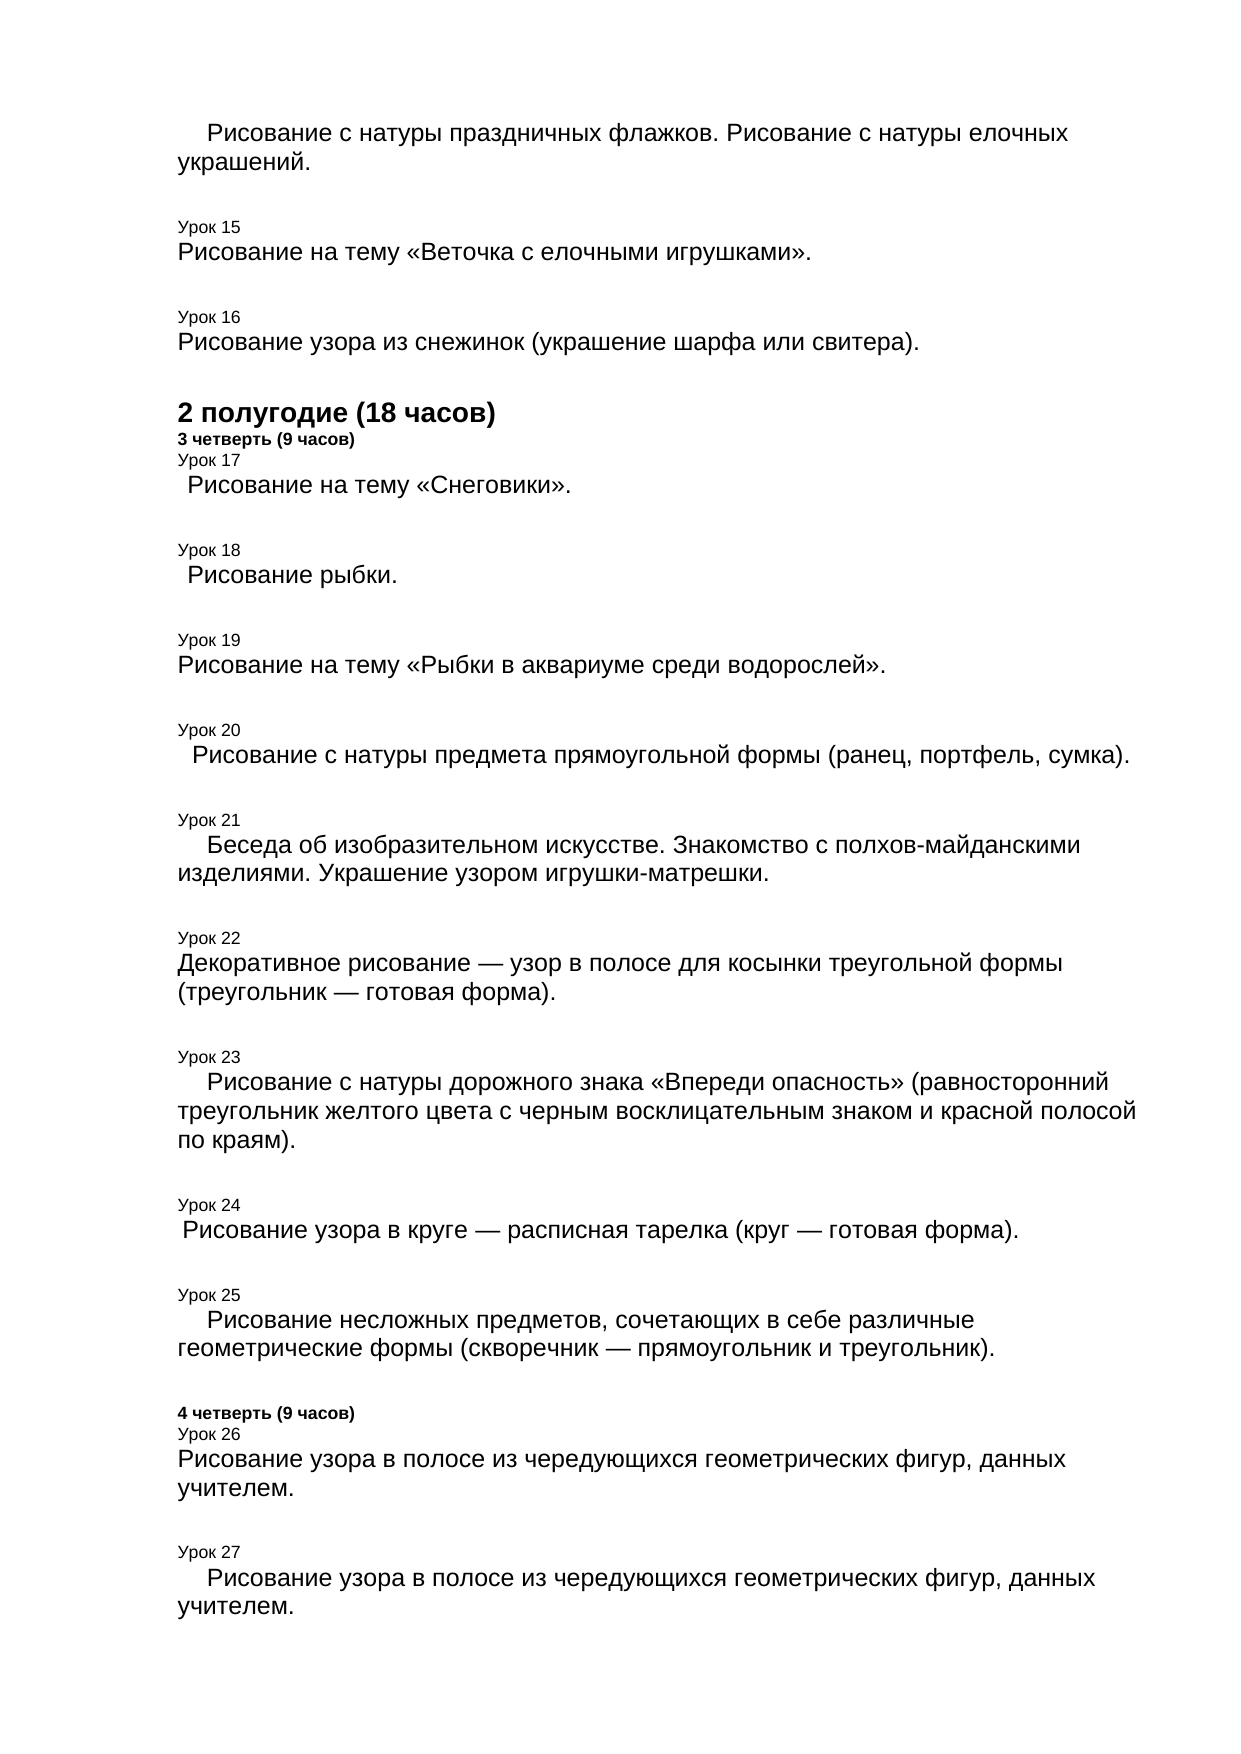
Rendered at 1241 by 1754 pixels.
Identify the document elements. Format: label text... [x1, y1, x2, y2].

text Беседа об изобразительном искусстве. Знакомство с полхов-майданскими изделиями. Украшение узором игрушки-матрешки. [177, 830, 1152, 887]
text Урок 26 [177, 1423, 1152, 1444]
text Рисование рыбки. [177, 560, 1152, 588]
text Рисование узора из снежинок (украшение шарфа или свитера). [177, 327, 1152, 356]
text Рисование с натуры праздничных флажков. Рисование с натуры елочных украшений. [177, 118, 1152, 176]
text 3 четверть (9 часов) [177, 429, 1152, 449]
text Урок 21 [177, 809, 1152, 830]
text Урок 24 [177, 1194, 1152, 1215]
text Урок 18 [177, 539, 1152, 560]
text Урок 27 [177, 1542, 1152, 1563]
text Урок 23 [177, 1047, 1152, 1067]
text Урок 22 [177, 928, 1152, 948]
text Рисование с натуры дорожного знака «Впереди опасность» (равносторонний треугольник желтого цвета с черным восклицательным знаком и красной полосой по краям). [177, 1067, 1152, 1153]
text Рисование на тему «Веточка с елочными игрушками». [177, 237, 1152, 266]
text Урок 16 [177, 306, 1152, 327]
text Урок 19 [177, 629, 1152, 650]
text Урок 17 [177, 449, 1152, 470]
text 4 четверть (9 часов) [177, 1403, 1152, 1423]
text Декоративное рисование — узор в полосе для косынки треугольной формы (треугольник — готовая форма). [177, 948, 1152, 1006]
text Рисование узора в полосе из чередующихся геометрических фигур, данных учителем. [177, 1563, 1152, 1620]
text Урок 15 [177, 216, 1152, 237]
text Рисование узора в полосе из чередующихся геометрических фигур, данных учителем. [177, 1444, 1152, 1501]
text 2 полугодие (18 часов) [177, 396, 1152, 429]
text Рисование на тему «Рыбки в аквариуме среди водорослей». [177, 650, 1152, 678]
text Рисование несложных предметов, сочетающих в себе различные геометрические формы (скворечник — прямоугольник и треугольник). [177, 1305, 1152, 1362]
text Урок 25 [177, 1284, 1152, 1305]
text Рисование на тему «Снеговики». [177, 470, 1152, 498]
text Урок 20 [177, 719, 1152, 740]
text Рисование с натуры предмета прямоугольной формы (ранец, портфель, сумка). [177, 740, 1152, 768]
text Рисование узора в круге — расписная тарелка (круг — готовая форма). [177, 1215, 1152, 1243]
